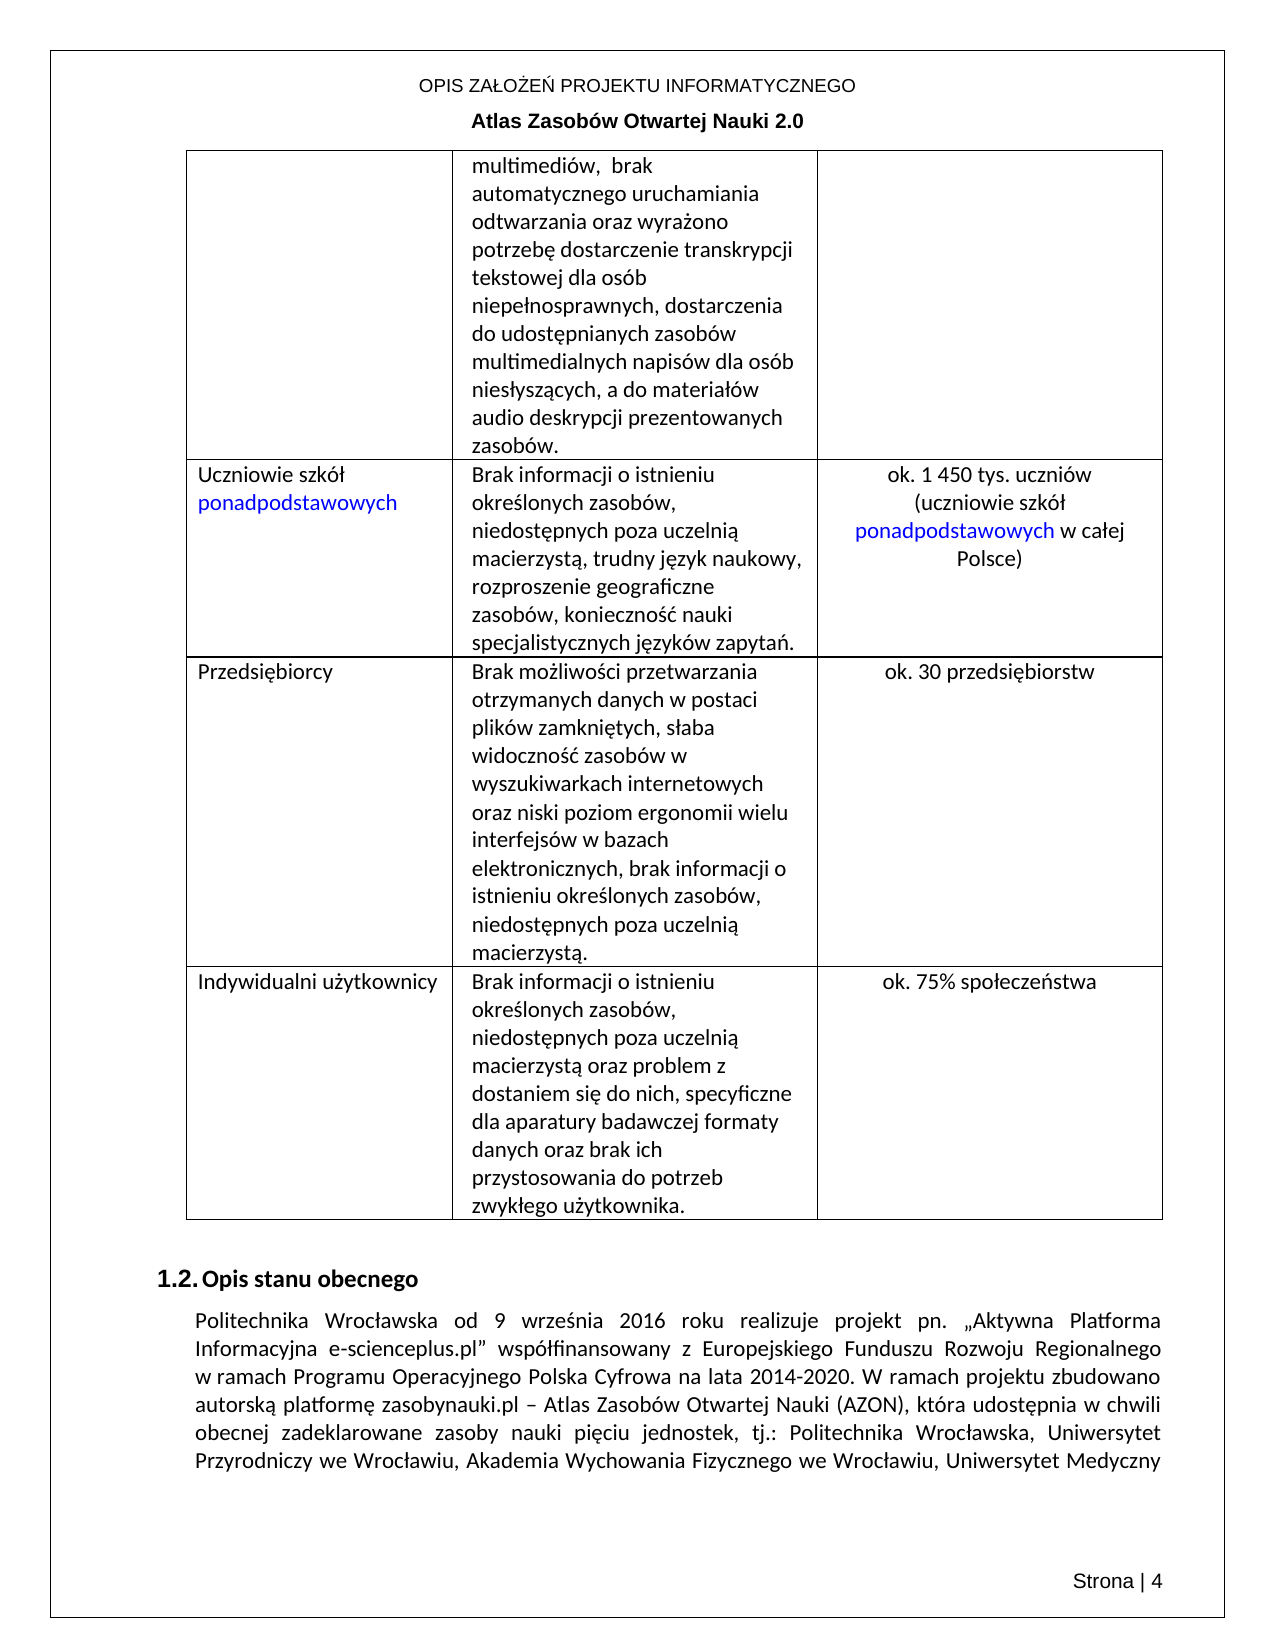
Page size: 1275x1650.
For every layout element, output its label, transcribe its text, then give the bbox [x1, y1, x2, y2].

table_cell Brak informacji o istnieniu określonych zasobów, niedostępnych poza uczelnią macierzystą oraz problem z dostaniem się do nich, specyficzne dla aparatury badawczej formaty danych oraz brak ich przystosowania do potrzeb zwykłego użytkownika. [453, 967, 817, 1219]
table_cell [187, 151, 452, 459]
table_cell ok. 1 450 tys. uczniów (uczniowie szkół ponadpodstawowych w całej Polsce) [818, 460, 1162, 656]
table_cell Brak informacji o istnieniu określonych zasobów, niedostępnych poza uczelnią macierzystą, trudny język naukowy, rozproszenie geograficzne zasobów, konieczność nauki specjalistycznych języków zapytań. [453, 460, 817, 656]
table_cell ok. 75% społeczeństwa [818, 967, 1162, 1219]
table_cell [818, 151, 1162, 459]
table_cell ok. 30 przedsiębiorstw [818, 658, 1162, 966]
table_cell Brak możliwości przetwarzania otrzymanych danych w postaci plików zamkniętych, słaba widoczność zasobów w wyszukiwarkach internetowych oraz niski poziom ergonomii wielu interfejsów w bazach elektronicznych, brak informacji o istnieniu określonych zasobów, niedostępnych poza uczelnią macierzystą. [453, 658, 817, 966]
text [195, 1306, 1162, 1474]
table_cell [453, 151, 817, 459]
subtitle Opis stanu obecnego [157, 1263, 1162, 1293]
table_cell Indywidualni użytkownicy [187, 967, 452, 1219]
table_cell Uczniowie szkół ponadpodstawowych [187, 460, 452, 656]
table_cell Przedsiębiorcy [187, 658, 452, 966]
